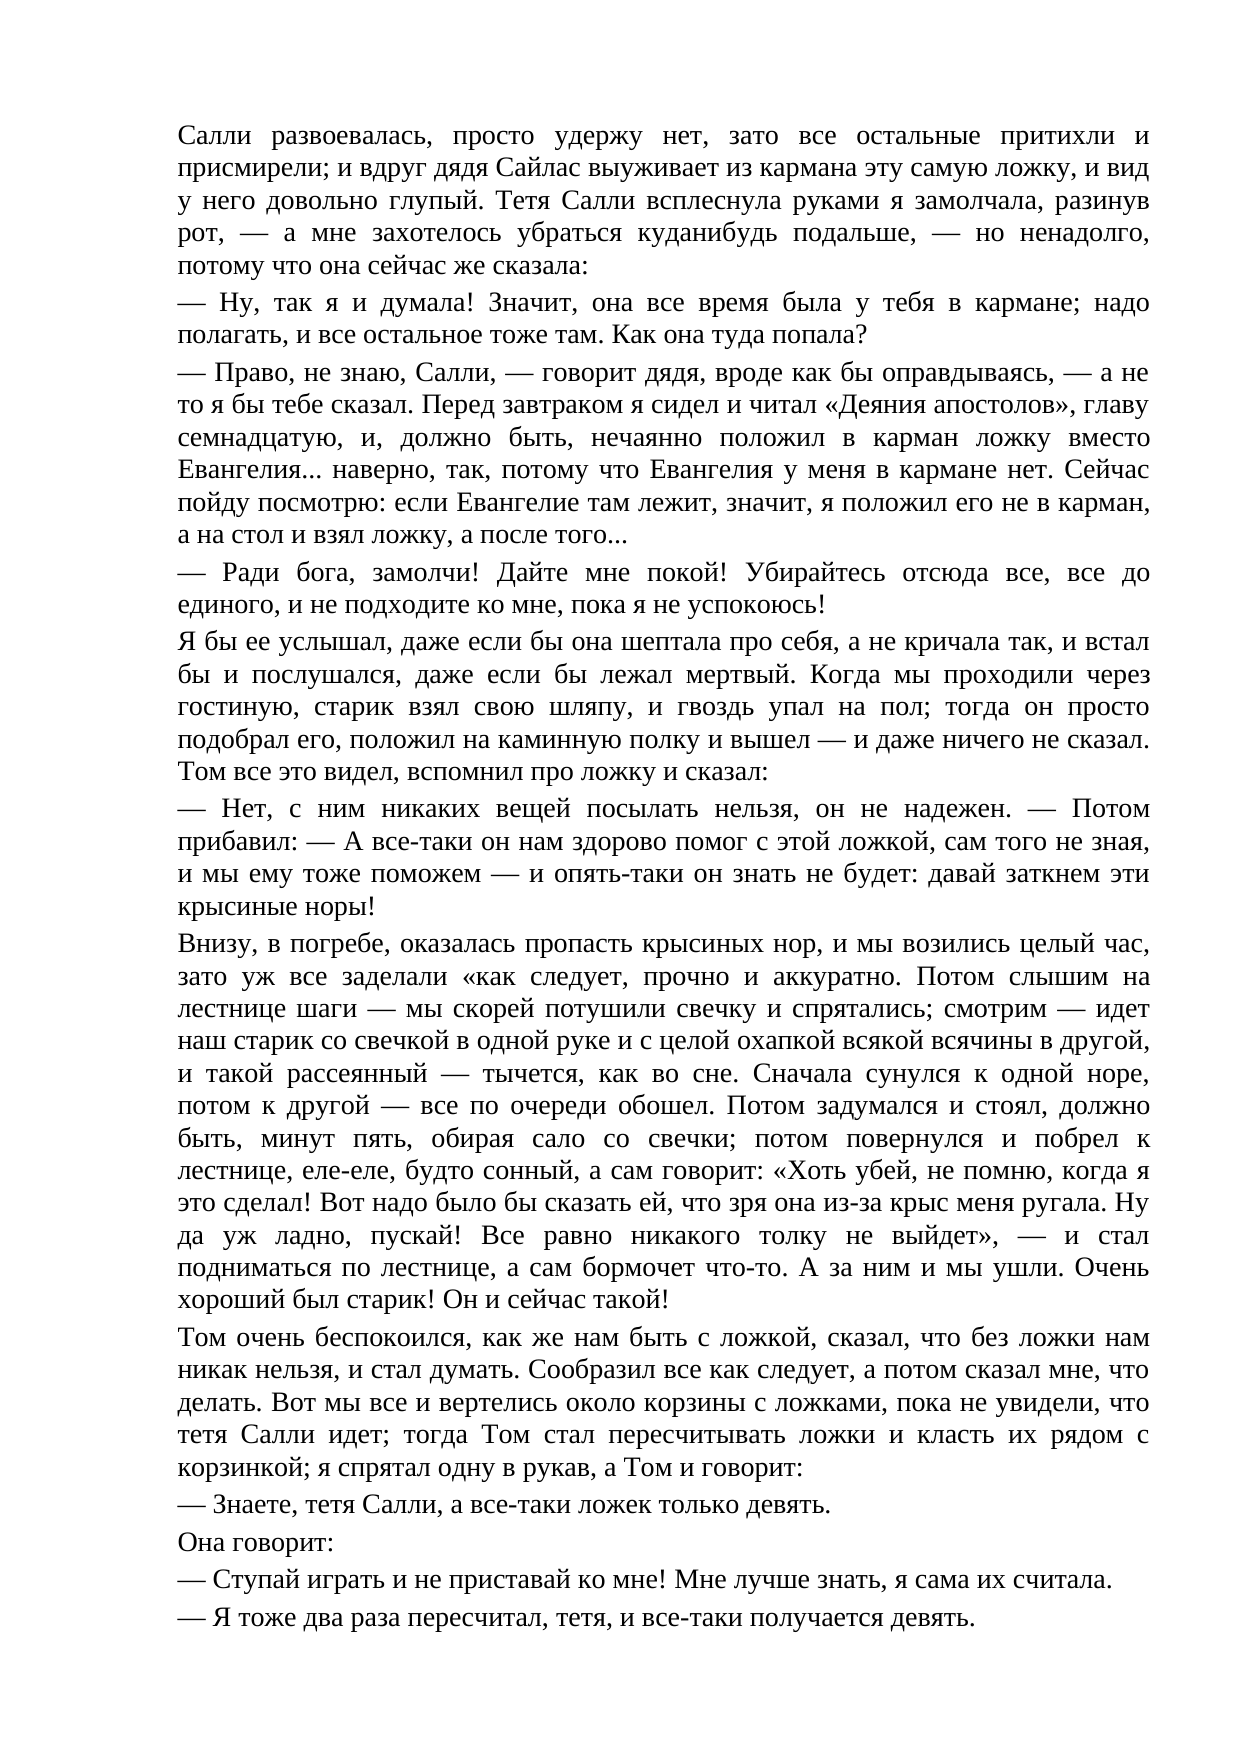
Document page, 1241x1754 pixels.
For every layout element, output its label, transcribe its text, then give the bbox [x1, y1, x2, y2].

text — Ну, так я и думала! Значит, она все время была у тебя в кармане; надо полагать, и все остальное тоже там. Как она туда попала? [177, 285, 1152, 350]
text Она говорит: [177, 1525, 1152, 1557]
text — Право, не знаю, Салли, — говорит дядя, вроде как бы оправдываясь, — а не то я бы тебе сказал. Перед завтраком я сидел и читал «Деяния апостолов», главу семнадцатую, и, должно быть, нечаянно положил в карман ложку вместо Евангелия... наверно, так, потому что Евангелия у меня в кармане нет. Сейчас пойду посмотрю: если Евангелие там лежит, значит, я положил его не в карман, а на стол и взял ложку, а после того... [177, 355, 1152, 549]
text — Я тоже два раза пересчитал, тетя, и все-таки получается девять. [177, 1600, 1152, 1632]
text — Знаете, тетя Салли, а все-таки ложек только девять. [177, 1487, 1152, 1519]
text — Нет, с ним никаких вещей посылать нельзя, он не надежен. — Потом прибавил: — А все-таки он нам здорово помог с этой ложкой, сам того не зная, и мы ему тоже поможем — и опять-таки он знать не будет: давай заткнем эти крысиные норы! [177, 792, 1152, 921]
text Я бы ее услышал, даже если бы она шептала про себя, а не кричала так, и встал бы и послушался, даже если бы лежал мертвый. Когда мы проходили через гостиную, старик взял свою шляпу, и гвоздь упал на пол; тогда он просто подобрал его, положил на каминную полку и вышел — и даже ничего не сказал. Том все это видел, вспомнил про ложку и сказал: [177, 624, 1152, 786]
text Том очень беспокоился, как же нам быть с ложкой, сказал, что без ложки нам никак нельзя, и стал думать. Сообразил все как следует, а потом сказал мне, что делать. Вот мы все и вертелись около корзины с ложками, пока не увидели, что тетя Салли идет; тогда Том стал пересчитывать ложки и класть их рядом с корзинкой; я спрятал одну в рукав, а Том и говорит: [177, 1320, 1152, 1482]
text — Ступай играть и не приставай ко мне! Мне лучше знать, я сама их считала. [177, 1562, 1152, 1594]
text — Ради бога, замолчи! Дайте мне покой! Убирайтесь отсюда все, все до единого, и не подходите ко мне, пока я не успокоюсь! [177, 554, 1152, 619]
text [177, 118, 1152, 280]
text Внизу, в погребе, оказалась пропасть крысиных нор, и мы возились целый час, зато уж все заделали «как следует, прочно и аккуратно. Потом слышим на лестнице шаги — мы скорей потушили свечку и спрятались; смотрим — идет наш старик со свечкой в одной руке и с целой охапкой всякой всячины в другой, и такой рассеянный — тычется, как во сне. Сначала сунулся к одной норе, потом к другой — все по очереди обошел. Потом задумался и стоял, должно быть, минут пять, обирая сало со свечки; потом повернулся и побрел к лестнице, еле-еле, будто сонный, а сам говорит: «Хоть убей, не помню, когда я это сделал! Вот надо было бы сказать ей, что зря она из-за крыс меня ругала. Ну да уж ладно, пускай! Все равно никакого толку не выйдет», — и стал подниматься по лестнице, а сам бормочет что-то. А за ним и мы ушли. Очень хороший был старик! Он и сейчас такой! [177, 926, 1152, 1315]
